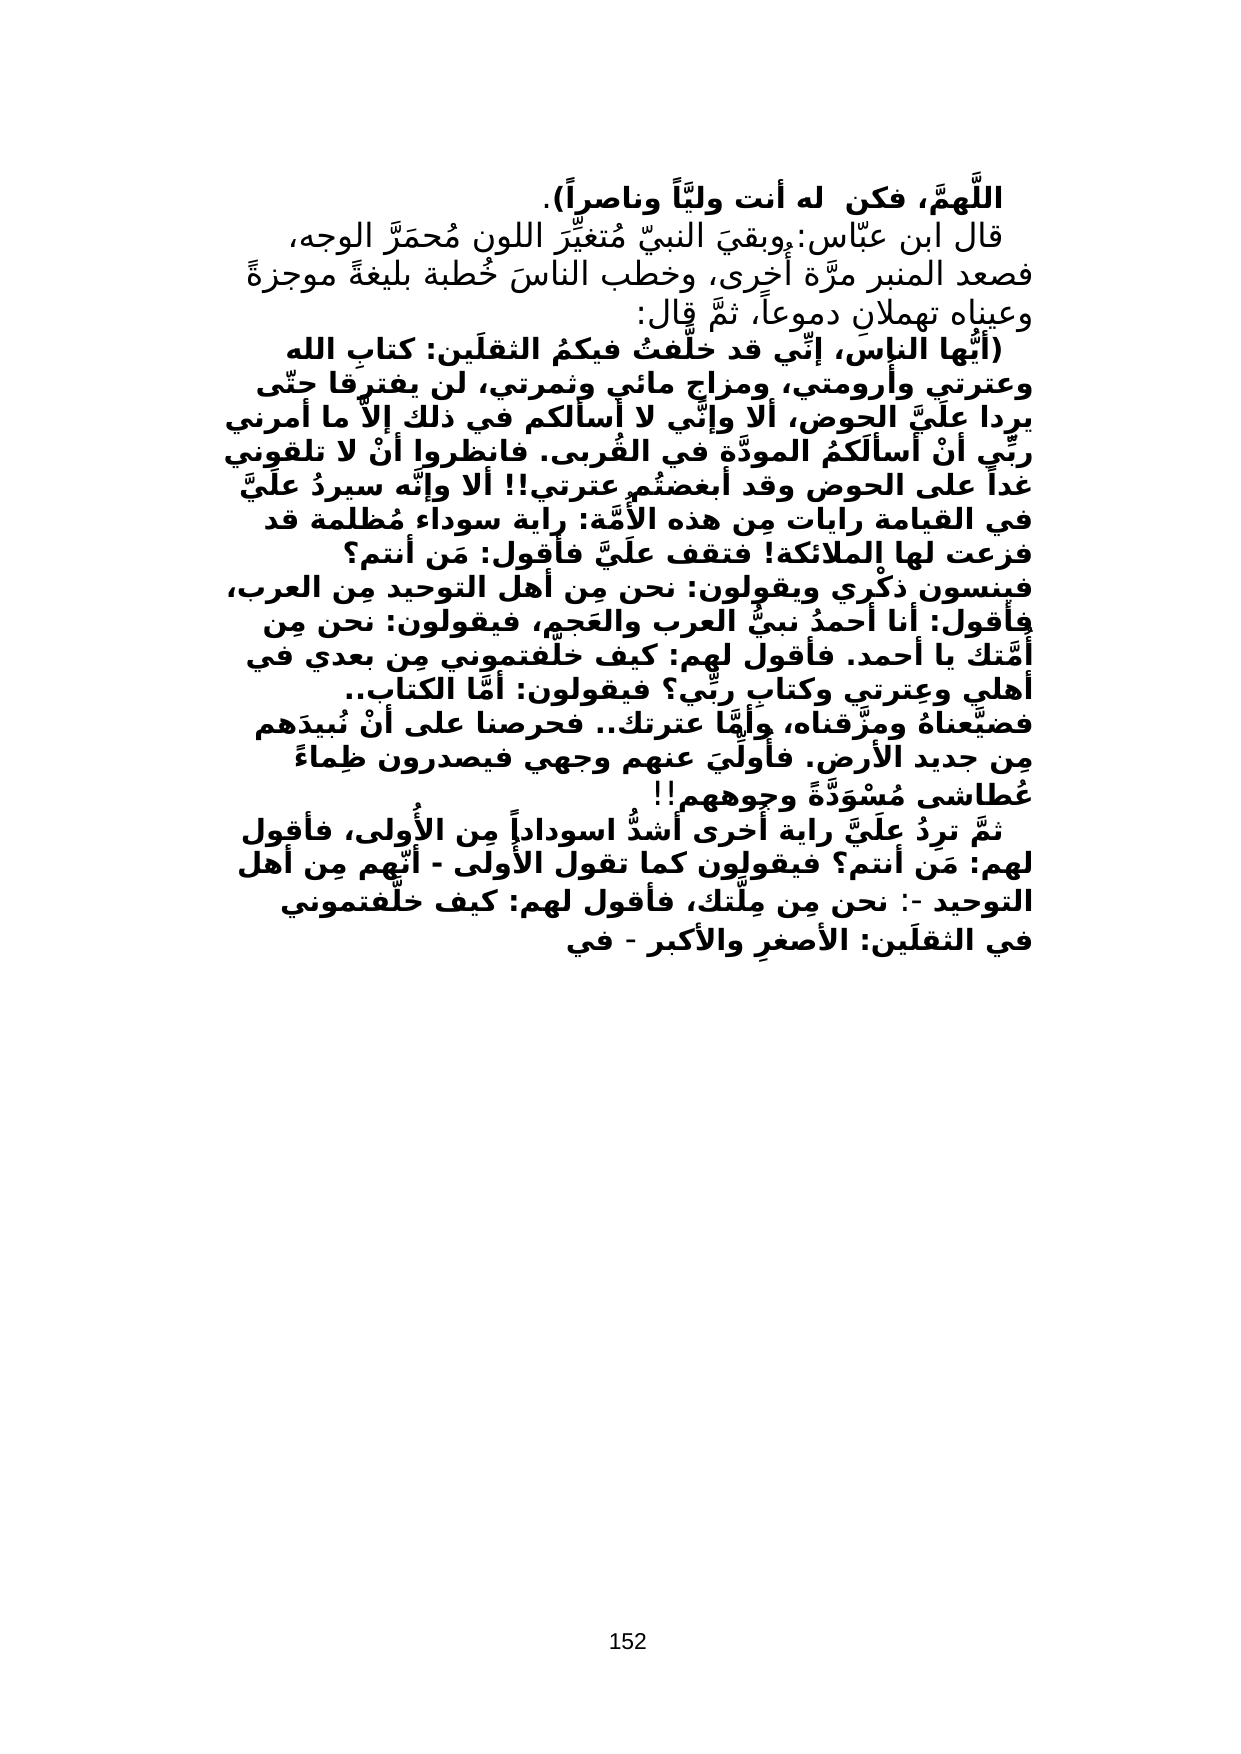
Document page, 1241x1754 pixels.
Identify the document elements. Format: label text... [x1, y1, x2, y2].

text قال ابن عبّاس: وبقيَ النبيّ مُتغيِّرَ اللون مُحمَرَّ الوجه، فصعد المنبر مرَّة أُخرى، وخطب الناسَ خُطبة بليغةً موجزةً وعيناه تهملانِ دموعاً، ثمَّ قال: [222, 216, 1033, 333]
text (أيُّها الناس، إنِّي قد خلَّفتُ فيكمُ الثقلَين: كتابِ الله وعترتي وأُرومتي، ومزاج مائي وثمرتي، لن يفترقا حتّى يرِدا علَيَّ الحوض، ألا وإنَّي لا أسألكم في ذلك إلاَّ ما أمرني ربِّي أنْ أسألَكمُ المودَّة في القُربى. فانظروا أنْ لا تلقوني غداً على الحوض وقد أبغضتُم عترتي!! ألا وإنَّه سيردُ علَيَّ في القيامة رايات مِن هذه الأُمَّة: راية سوداء مُظلمة قد فزعت لها الملائكة! فتقف علَيَّ فأقول: مَن أنتم؟ فينسون ذكْري ويقولون: نحن مِن أهل التوحيد مِن العرب، فأقول: أنا أحمدُ نبيُّ العرب والعَجم، فيقولون: نحن مِن أُمَّتك يا أحمد. فأقول لهم: كيف خلَّفتموني مِن بعدي في أهلي وعِترتي وكتابِ ربِّي؟ فيقولون: أمَّا الكتاب.. فضيَّعناهُ ومزَّقناه، وأمَّا عترتك.. فحرصنا على أنْ نُبيدَهم مِن جديد الأرض. فأُولِّيَ عنهم وجهي فيصدرون ظِماءً عُطاشى مُسْوَدَّةً وجوههم!! [222, 333, 1033, 813]
text اللَّهمَّ، فكن له أنت وليَّاً وناصراً). [222, 177, 1033, 216]
text ثمَّ ترِدُ علَيَّ راية أُخرى أشدُّ اسوداداً مِن الأُولى، فأقول لهم: مَن أنتم؟ فيقولون كما تقول الأُولى - أنّهم مِن أهل التوحيد -: نحن مِن مِلَّتك، فأقول لهم: كيف خلَّفتموني في الثقلَين: الأصغرِ والأكبر - في [222, 813, 1033, 958]
